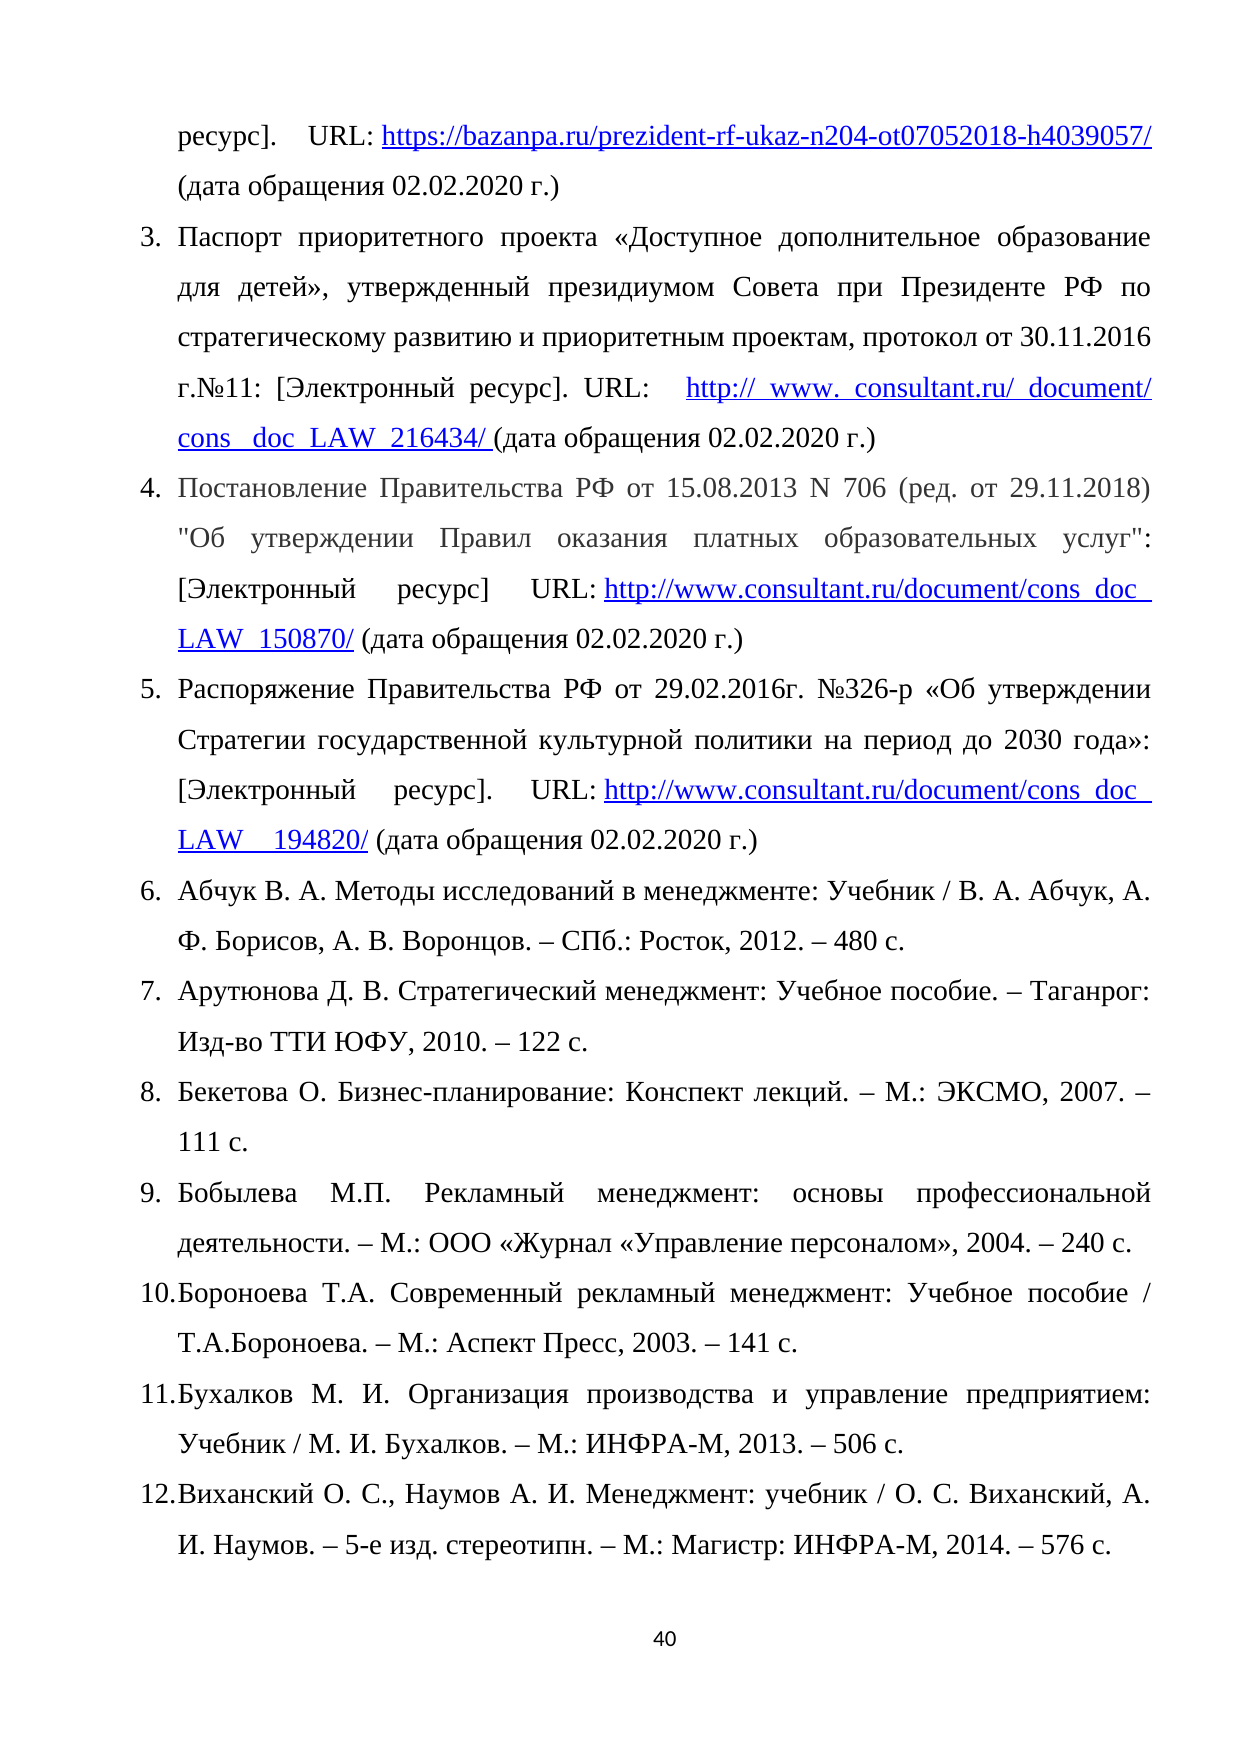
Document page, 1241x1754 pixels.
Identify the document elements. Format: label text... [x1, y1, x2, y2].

list Бороноева Т.А. Современный рекламный менеджмент: Учебное пособие / Т.А.Бороноева. – М.: Аспект Пресс, 2003. – 141 с. [140, 1275, 1152, 1359]
list Распоряжение Правительства РФ от 29.02.2016г. №326-р «Об утверждении Стратегии государственной культурной политики на период до 2030 года»: [Электронный ресурс]. URL: http://www.consultant.ru/document/cons_doc_ LAW _ 194820/ (дата обращения 02.02.2020 г.) [140, 672, 1152, 856]
list Бобылева М.П. Рекламный менеджмент: основы профессиональной деятельности. – М.: ООО «Журнал «Управление персоналом», 2004. – 240 с. [140, 1175, 1152, 1258]
list Постановление Правительства РФ от 15.08.2013 N 706 (ред. от 29.11.2018) "Об утверждении Правил оказания платных образовательных услуг": [Электронный ресурс] URL: http://www.consultant.ru/document/cons_doc_ LAW_150870/ (дата обращения 02.02.2020 г.) [140, 470, 1152, 655]
list Бекетова О. Бизнес-планирование: Конспект лекций. – М.: ЭКСМО, 2007. – 111 с. [140, 1074, 1152, 1158]
list Виханский О. С., Наумов А. И. Менеджмент: учебник / О. С. Виханский, А. И. Наумов. – 5-е изд. стереотипн. – М.: Магистр: ИНФРА-М, 2014. – 576 с. [140, 1477, 1152, 1560]
list Паспорт приоритетного проекта «Доступное дополнительное образование для детей», утвержденный президиумом Совета при Президенте РФ по стратегическому развитию и приоритетным проектам, протокол от 30.11.2016 г.№11: [Электронный ресурс]. URL: http:// www. consultant.ru/ document/ cons _doc_LAW_216434/ (дата обращения 02.02.2020 г.) [140, 219, 1152, 453]
list Абчук В. А. Методы исследований в менеджменте: Учебник / В. А. Абчук, А. Ф. Борисов, А. В. Воронцов. – СПб.: Росток, 2012. – 480 с. [140, 873, 1152, 957]
list Бухалков М. И. Организация производства и управление предприятием: Учебник / М. И. Бухалков. – М.: ИНФРА-М, 2013. – 506 с. [140, 1376, 1152, 1460]
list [140, 118, 1152, 202]
list Арутюнова Д. В. Стратегический менеджмент: Учебное пособие. – Таганрог: Изд-во ТТИ ЮФУ, 2010. – 122 с. [140, 973, 1152, 1057]
